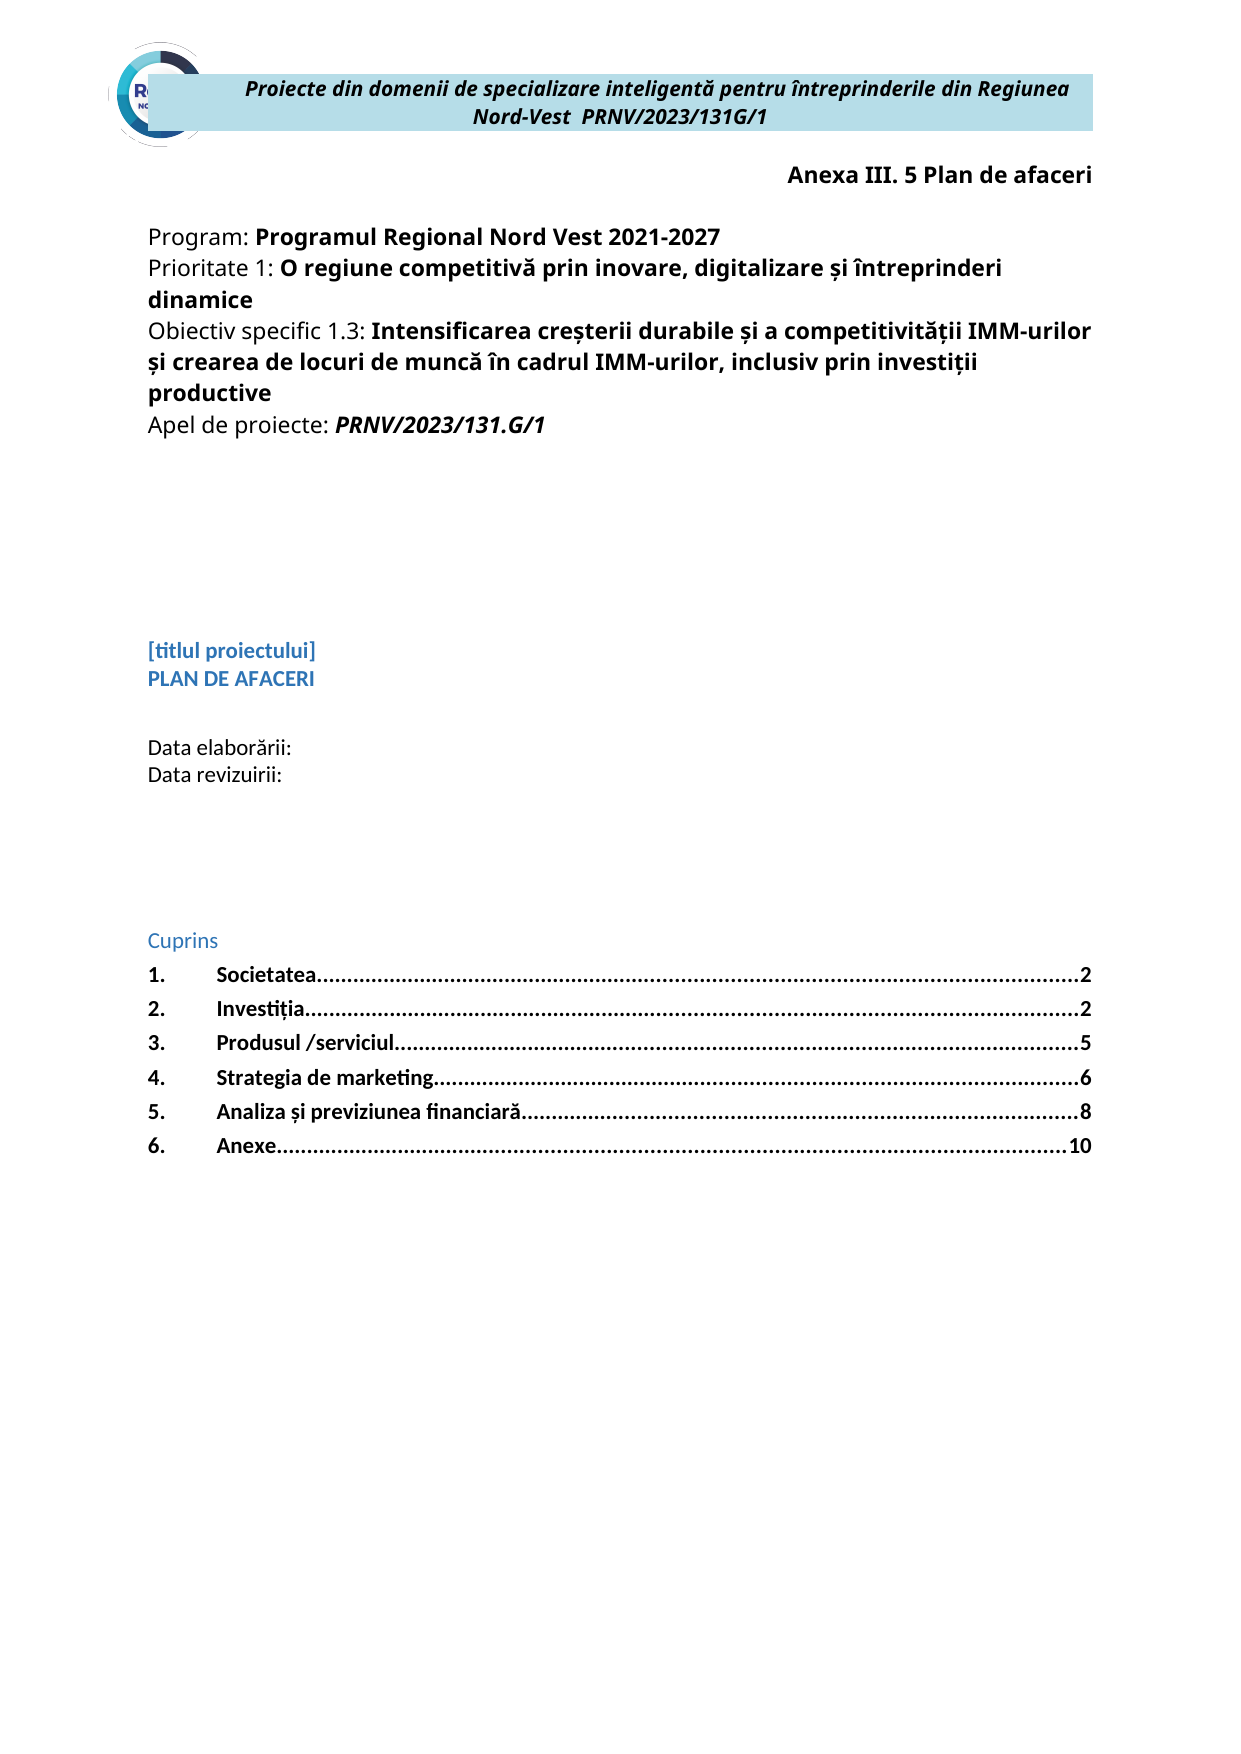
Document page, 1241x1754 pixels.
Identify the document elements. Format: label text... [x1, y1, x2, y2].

text Apel de proiecte: PRNV/2023/131.G/1 [148, 409, 1093, 440]
text [titlul proiectului] [148, 636, 1093, 664]
text Program: Programul Regional Nord Vest 2021-2027 [148, 221, 1093, 252]
text Prioritate 1: O regiune competitivă prin inovare, digitalizare și întreprinderi dinamice [148, 252, 1093, 315]
text Anexa III. 5 Plan de afaceri [148, 159, 1093, 190]
text Data elaborării: [148, 733, 1093, 761]
text Data revizuirii: [148, 761, 1093, 789]
text PLAN DE AFACERI [148, 664, 1093, 692]
text Obiectiv specific 1.3: Intensificarea creșterii durabile și a competitivității IMM-urilor și crearea de locuri de muncă în cadrul IMM-urilor, inclusiv prin investiții productive [148, 315, 1093, 409]
picture [108, 42, 213, 147]
